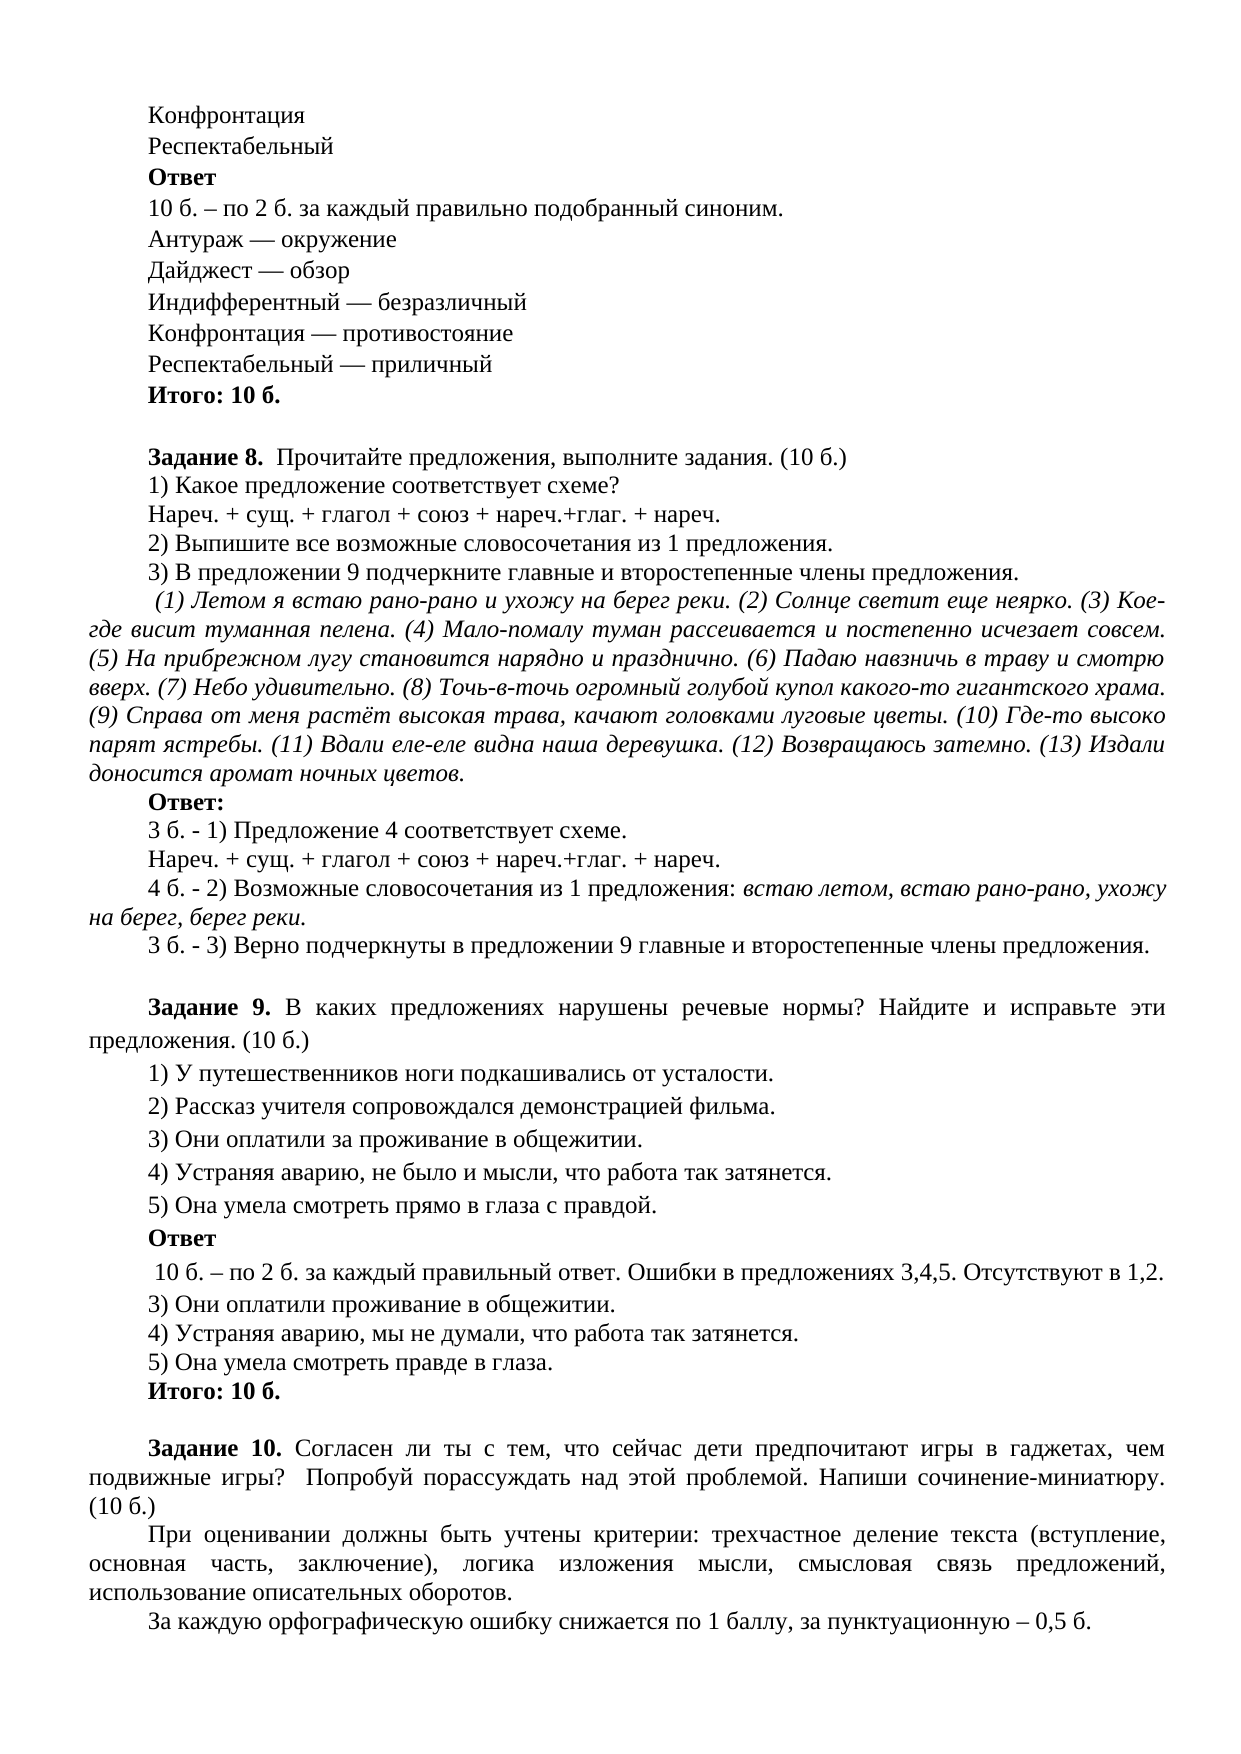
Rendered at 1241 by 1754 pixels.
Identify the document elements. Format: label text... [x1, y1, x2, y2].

text 1) Какое предложение соответствует схеме? [89, 471, 1167, 499]
text Индифферентный — безразличный [89, 287, 1167, 315]
text При оценивании должны быть учтены критерии: трехчастное деление текста (вступление, основная часть, заключение), логика изложения мысли, смысловая связь предложений, использование описательных оборотов. [89, 1519, 1167, 1606]
text Итого: 10 б. [89, 380, 1167, 408]
text 2) Рассказ учителя сопровождался демонстрацией фильма. [89, 1091, 1167, 1120]
text Задание 9. В каких предложениях нарушены речевые нормы? Найдите и исправьте эти предложения. (10 б.) [89, 992, 1167, 1054]
text Ответ: [89, 787, 1167, 816]
text Дайджест — обзор [89, 256, 1167, 284]
text 4 б. - 2) Возможные словосочетания из 1 предложения: встаю летом, встаю рано-рано, ухожу на берег, берег реки. [89, 873, 1167, 931]
text 3 б. - 3) Верно подчеркнуты в предложении 9 главные и второстепенные члены предложения. [89, 931, 1167, 959]
text Задание 8. Прочитайте предложения, выполните задания. (10 б.) [89, 442, 1167, 471]
text Задание 10. Согласен ли ты с тем, что сейчас дети предпочитают игры в гаджетах, чем подвижные игры? Попробуй порассуждать над этой проблемой. Напиши сочинение-миниатюру. (10 б.) [89, 1433, 1167, 1519]
text За каждую орфографическую ошибку снижается по 1 баллу, за пунктуационную – 0,5 б. [89, 1606, 1167, 1634]
text (1) Летом я встаю рано-рано и ухожу на берег реки. (2) Солнце светит еще неярко. (3) Кое-где висит туманная пелена. (4) Мало-помалу туман рассеивается и постепенно исчезает совсем. (5) На прибрежном лугу становится нарядно и празднично. (6) Падаю навзничь в траву и смотрю вверх. (7) Небо удивительно. (8) Точь-в-точь огромный голубой купол какого-то гигантского храма. (9) Справа от меня растёт высокая трава, качают головками луговые цветы. (10) Где-то высоко парят ястребы. (11) Вдали еле-еле видна наша деревушка. (12) Возвращаюсь затемно. (13) Издали доносится аромат ночных цветов. [89, 586, 1167, 787]
text Ответ [89, 1223, 1167, 1252]
text 4) Устраняя аварию, мы не думали, что работа так затянется. [89, 1318, 1167, 1347]
text 5) Она умела смотреть правде в глаза. [89, 1347, 1167, 1376]
text 4) Устраняя аварию, не было и мысли, что работа так затянется. [89, 1157, 1167, 1186]
text 3) Они оплатили за проживание в общежитии. [89, 1124, 1167, 1153]
text 5) Она умела смотреть прямо в глаза с правдой. [89, 1191, 1167, 1219]
text Конфронтация — противостояние [89, 318, 1167, 346]
text 10 б. – по 2 б. за каждый правильный ответ. Ошибки в предложениях 3,4,5. Отсутствуют в 1,2. [89, 1257, 1167, 1285]
text Респектабельный — приличный [89, 349, 1167, 377]
text Антураж — окружение [89, 224, 1167, 253]
text 3) В предложении 9 подчеркните главные и второстепенные члены предложения. [89, 557, 1167, 586]
text 10 б. – по 2 б. за каждый правильно подобранный синоним. [89, 193, 1167, 222]
text Нареч. + сущ. + глагол + союз + нареч.+глаг. + нареч. [89, 499, 1167, 528]
text Респектабельный [89, 131, 1167, 160]
text Ответ [89, 162, 1167, 191]
text 3) Они оплатили проживание в общежитии. [89, 1289, 1167, 1318]
text Итого: 10 б. [89, 1376, 1167, 1404]
text 1) У путешественников ноги подкашивались от усталости. [89, 1058, 1167, 1087]
text Конфронтация [89, 100, 1167, 129]
text 3 б. - 1) Предложение 4 соответствует схеме. [89, 816, 1167, 844]
text 2) Выпишите все возможные словосочетания из 1 предложения. [89, 528, 1167, 557]
text Нареч. + сущ. + глагол + союз + нареч.+глаг. + нареч. [89, 844, 1167, 873]
